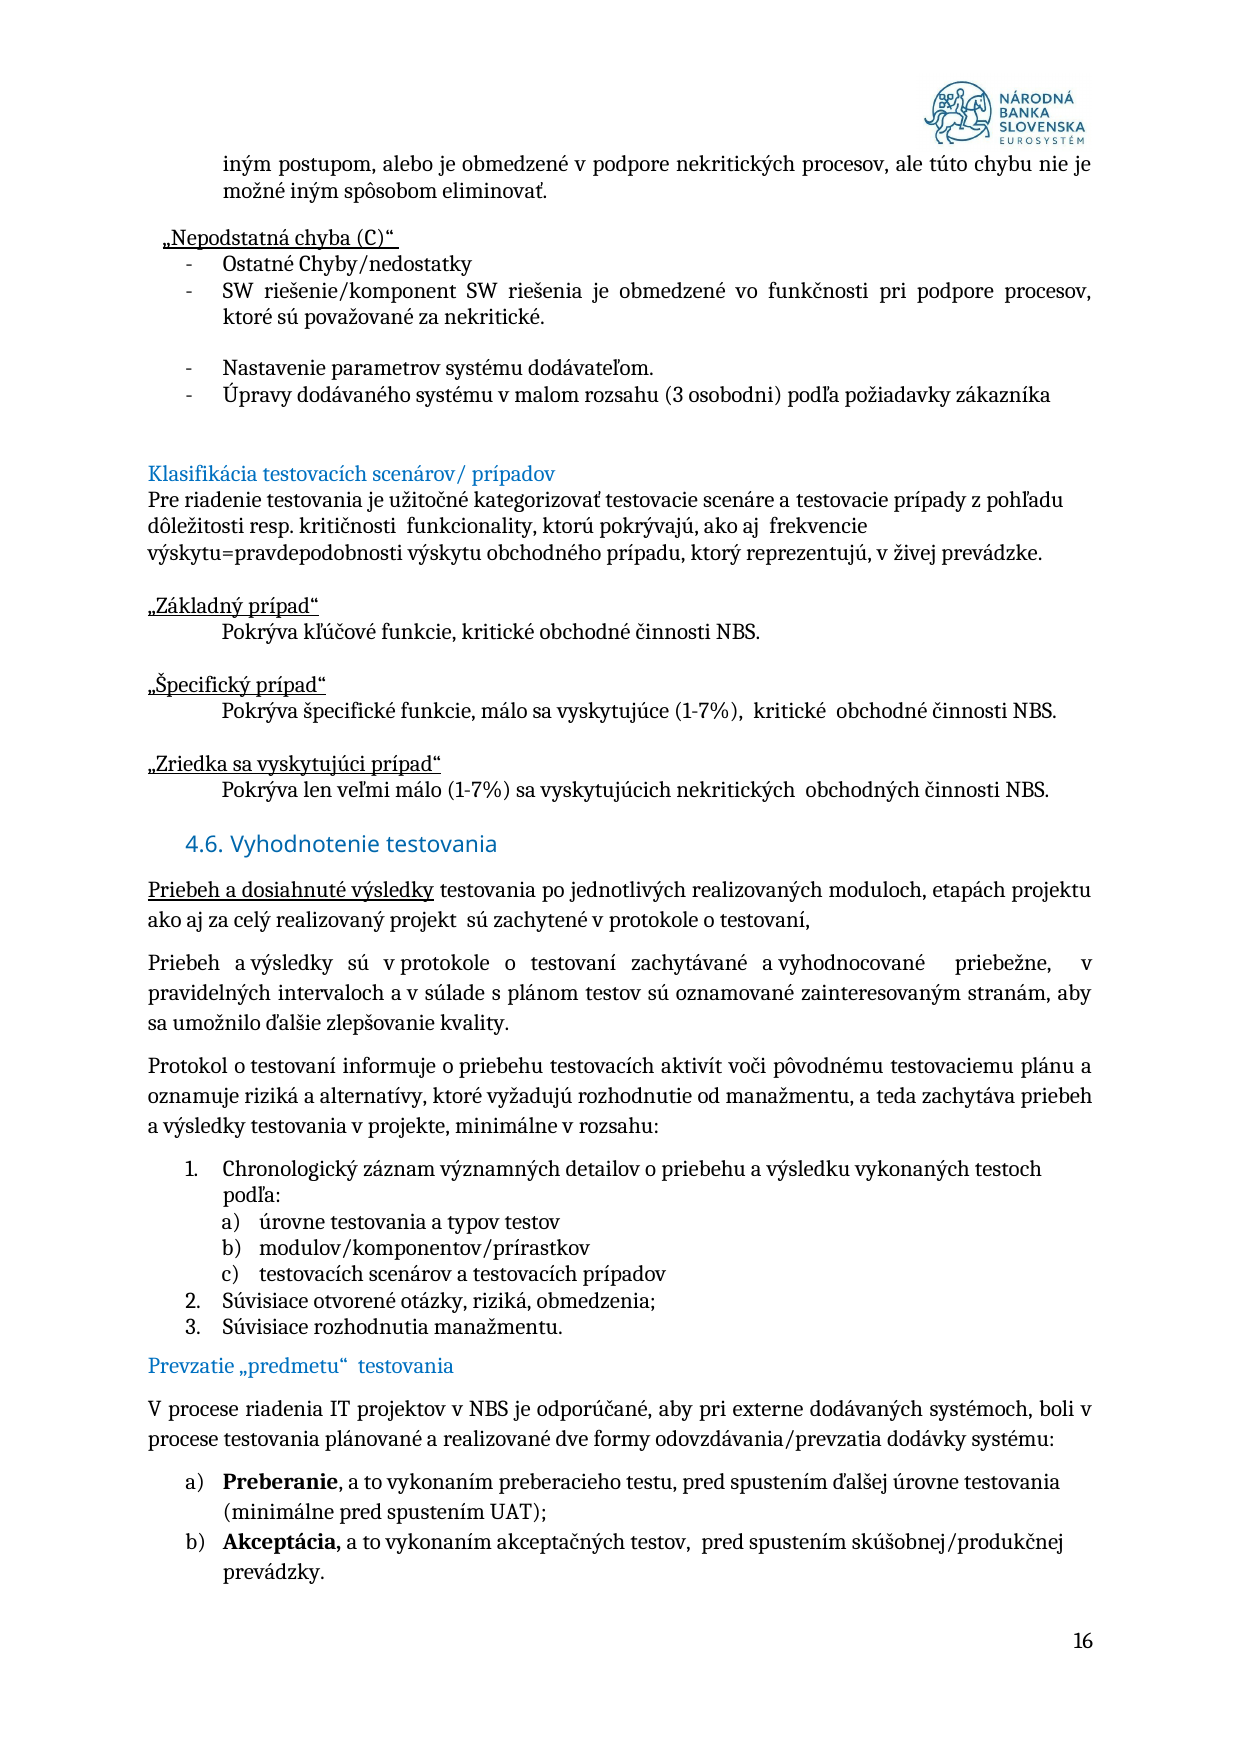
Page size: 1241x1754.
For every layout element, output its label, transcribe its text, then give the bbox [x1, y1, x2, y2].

list Pokrýva len veľmi málo (1-7%) sa vyskytujúcich nekritických obchodných činnosti NBS. [148, 777, 1093, 803]
list Ostatné Chyby/nedostatky [185, 251, 1093, 277]
list Nastavenie parametrov systému dodávateľom. [185, 355, 1093, 382]
picture [916, 73, 1093, 152]
list Úpravy dodávaného systému v malom rozsahu (3 osobodni) podľa požiadavky zákazníka [185, 382, 1093, 408]
text Priebeh a dosiahnuté výsledky testovania po jednotlivých realizovaných moduloch, etapách projektu ako aj za celý realizovaný projekt sú zachytené v protokole o testovaní, [148, 877, 1093, 933]
list testovacích scenárov a testovacích prípadov [221, 1261, 1093, 1288]
list „Zriedka sa vyskytujúci prípad“ [148, 751, 1093, 777]
list Chronologický záznam významných detailov o priebehu a výsledku vykonaných testoch podľa: [185, 1156, 1093, 1208]
list Pokrýva kľúčové funkcie, kritické obchodné činnosti NBS. [148, 619, 1093, 645]
text Priebeh a výsledky sú v protokole o testovaní zachytávané a vyhodnocované priebežne, v pravidelných intervaloch a v súlade s plánom testov sú oznamované zainteresovaným stranám, aby sa umožnilo ďalšie zlepšovanie kvality. [148, 949, 1093, 1036]
text Protokol o testovaní informuje o priebehu testovacích aktivít voči pôvodnému testovaciemu plánu a oznamuje riziká a alternatívy, ktoré vyžadujú rozhodnutie od manažmentu, a teda zachytáva priebeh a výsledky testovania v projekte, minimálne v rozsahu: [148, 1053, 1093, 1139]
text Prevzatie „predmetu“ testovania [148, 1353, 1093, 1379]
list „Špecifický prípad“ [148, 671, 1093, 698]
list modulov/komponentov/prírastkov [221, 1235, 1093, 1261]
subtitle Vyhodnotenie testovania [185, 828, 1093, 859]
list Pokrýva špecifické funkcie, málo sa vyskytujúce (1-7%), kritické obchodné činnosti NBS. [148, 698, 1093, 724]
list Akceptácia, a to vykonaním akceptačných testov, pred spustením skúšobnej/produkčnej prevádzky. [185, 1529, 1093, 1585]
list Klasifikácia testovacích scenárov/ prípadov [148, 461, 1093, 487]
list SW riešenie/komponent SW riešenia je obmedzené vo funkčnosti pri podpore procesov, ktoré sú považované za nekritické. [185, 277, 1093, 330]
list „Nepodstatná chyba (C)“ [162, 225, 1093, 251]
list Súvisiace otvorené otázky, riziká, obmedzenia; [185, 1288, 1093, 1314]
list Súvisiace rozhodnutia manažmentu. [185, 1314, 1093, 1340]
list úrovne testovania a typov testov [221, 1208, 1093, 1235]
list „Základný prípad“ [148, 592, 1093, 619]
list Pre riadenie testovania je užitočné kategorizovať testovacie scenáre a testovacie prípady z pohľadu dôležitosti resp. kritičnosti funkcionality, ktorú pokrývajú, ako aj frekvencie výskytu=pravdepodobnosti výskytu obchodného prípadu, ktorý reprezentujú, v živej prevádzke. [148, 487, 1093, 566]
list Preberanie, a to vykonaním preberacieho testu, pred spustením ďalšej úrovne testovania (minimálne pred spustením UAT); [185, 1468, 1093, 1525]
text V procese riadenia IT projektov v NBS je odporúčané, aby pri externe dodávaných systémoch, boli v procese testovania plánované a realizované dve formy odovzdávania/prevzatia dodávky systému: [148, 1396, 1093, 1452]
